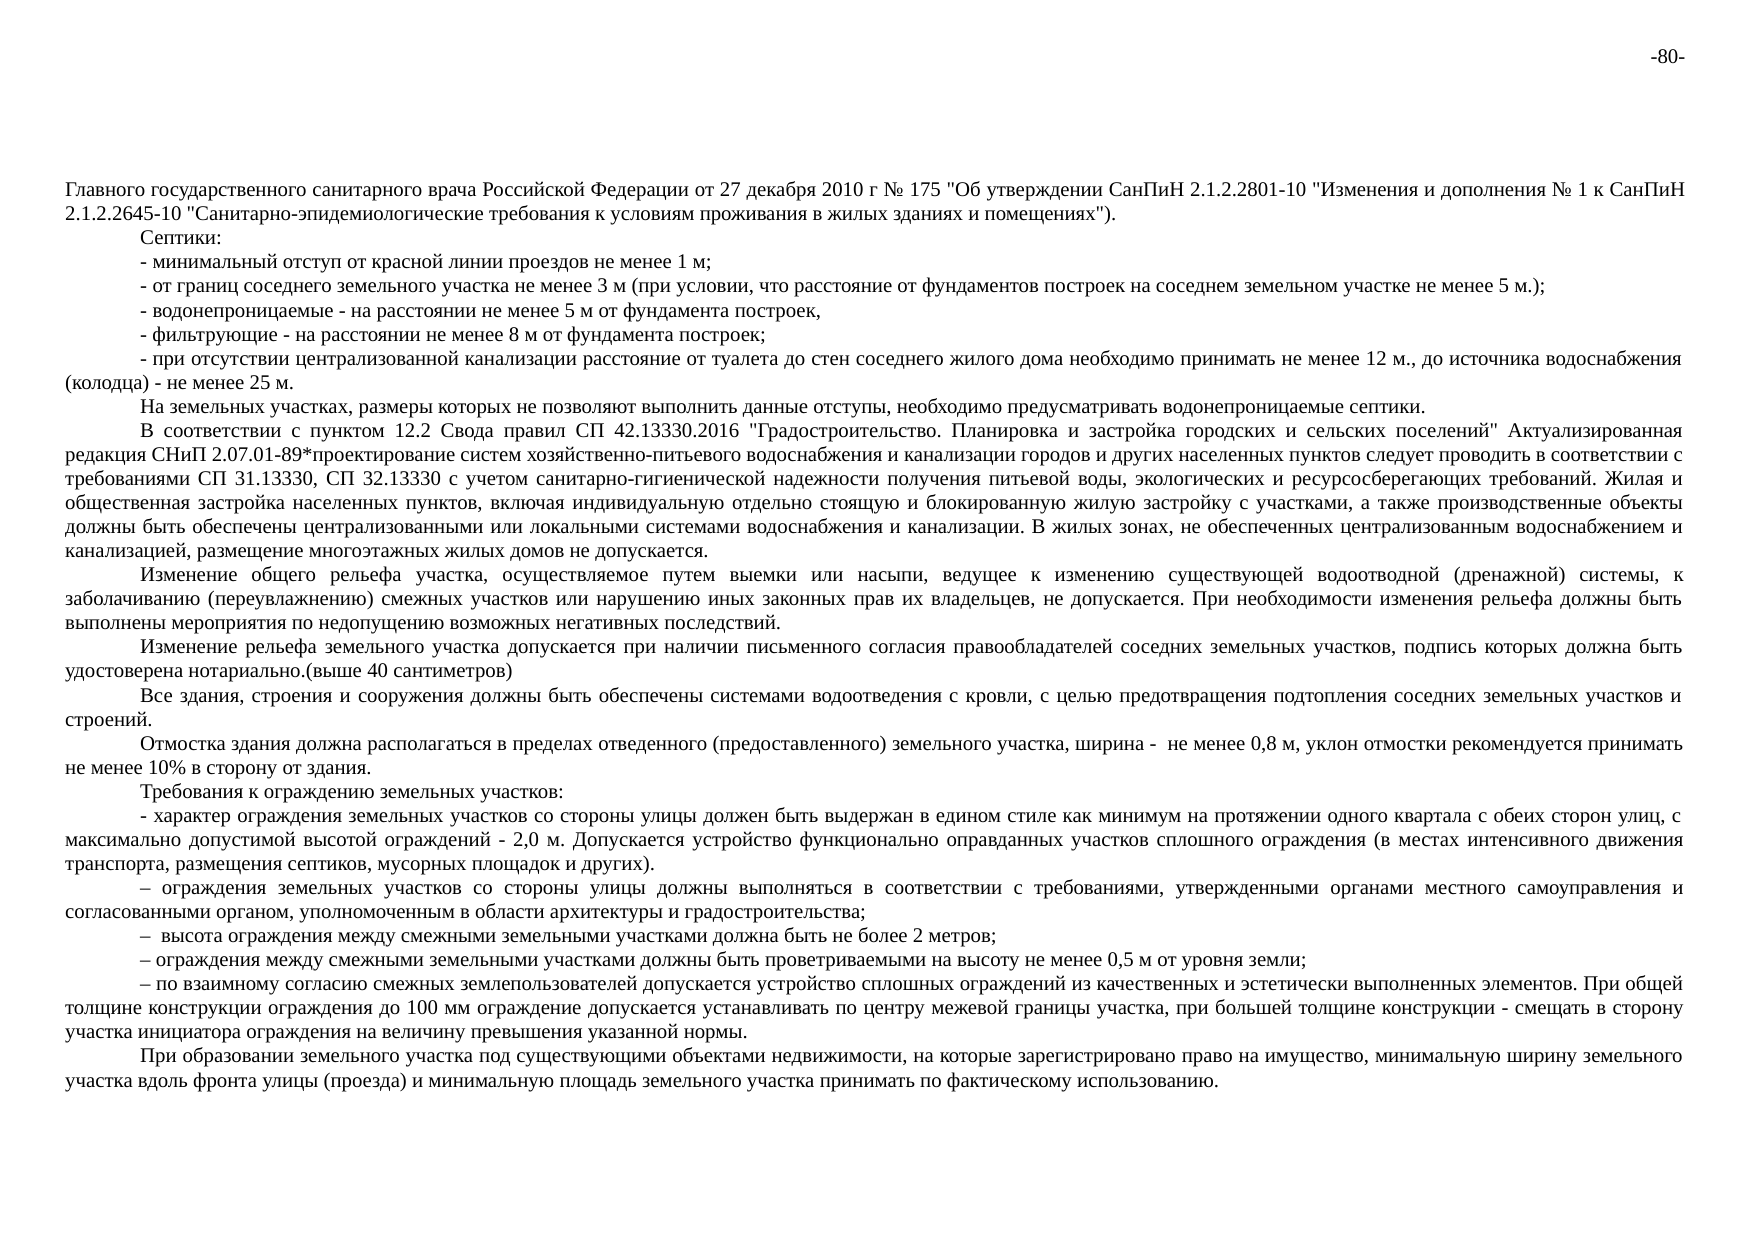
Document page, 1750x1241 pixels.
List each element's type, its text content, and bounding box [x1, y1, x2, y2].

text Изменение рельефа земельного участка допускается при наличии письменного согласия правообладателей соседних земельных участков, подпись которых должна быть удостоверена нотариально.(выше 40 сантиметров) [65, 634, 1685, 682]
text - характер ограждения земельных участков со стороны улицы должен быть выдержан в едином стиле как минимум на протяжении одного квартала с обеих сторон улиц, с максимально допустимой высотой ограждений - 2,0 м. Допускается устройство функционально оправданных участков сплошного ограждения (в местах интенсивного движения транспорта, размещения септиков, мусорных площадок и других). [65, 803, 1685, 875]
text – высота ограждения между смежными земельными участками должна быть не более 2 метров; [65, 923, 1685, 947]
text Все здания, строения и сооружения должны быть обеспечены системами водоотведения с кровли, с целью предотвращения подтопления соседних земельных участков и строений. [65, 682, 1685, 731]
text – по взаимному согласию смежных землепользователей допускается устройство сплошных ограждений из качественных и эстетически выполненных элементов. При общей толщине конструкции ограждения до 100 мм ограждение допускается устанавливать по центру межевой границы участка, при большей толщине конструкции - смещать в сторону участка инициатора ограждения на величину превышения указанной нормы. [65, 971, 1685, 1043]
text При образовании земельного участка под существующими объектами недвижимости, на которые зарегистрировано право на имущество, минимальную ширину земельного участка вдоль фронта улицы (проезда) и минимальную площадь земельного участка принимать по фактическому использованию. [65, 1043, 1685, 1092]
text - при отсутствии централизованной канализации расстояние от туалета до стен соседнего жилого дома необходимо принимать не менее 12 м., до источника водоснабжения (колодца) - не менее 25 м. [65, 346, 1685, 394]
text - от границ соседнего земельного участка не менее 3 м (при условии, что расстояние от фундаментов построек на соседнем земельном участке не менее 5 м.); [65, 273, 1685, 297]
text - минимальный отступ от красной линии проездов не менее 1 м; [65, 249, 1685, 273]
text Требования к ограждению земельных участков: [65, 779, 1685, 803]
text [65, 177, 1685, 225]
text - водонепроницаемые - на расстоянии не менее 5 м от фундамента построек, [65, 297, 1685, 322]
text – ограждения между смежными земельными участками должны быть проветриваемыми на высоту не менее 0,5 м от уровня земли; [65, 947, 1685, 971]
text - фильтрующие - на расстоянии не менее 8 м от фундамента построек; [65, 322, 1685, 346]
text – ограждения земельных участков со стороны улицы должны выполняться в соответствии с требованиями, утвержденными органами местного самоуправления и согласованными органом, уполномоченным в области архитектуры и градостроительства; [65, 875, 1685, 923]
text На земельных участках, размеры которых не позволяют выполнить данные отступы, необходимо предусматривать водонепроницаемые септики. [65, 394, 1685, 418]
text Отмостка здания должна располагаться в пределах отведенного (предоставленного) земельного участка, ширина - не менее 0,8 м, уклон отмостки рекомендуется принимать не менее 10% в сторону от здания. [65, 731, 1685, 779]
text Изменение общего рельефа участка, осуществляемое путем выемки или насыпи, ведущее к изменению существующей водоотводной (дренажной) системы, к заболачиванию (переувлажнению) смежных участков или нарушению иных законных прав их владельцев, не допускается. При необходимости изменения рельефа должны быть выполнены мероприятия по недопущению возможных негативных последствий. [65, 562, 1685, 634]
text Септики: [65, 225, 1685, 249]
text В соответствии с пунктом 12.2 Свода правил СП 42.13330.2016 "Градостроительство. Планировка и застройка городских и сельских поселений" Актуализированная редакция СНиП 2.07.01-89*проектирование систем хозяйственно-питьевого водоснабжения и канализации городов и других населенных пунктов следует проводить в соответствии с требованиями СП 31.13330, СП 32.13330 с учетом санитарно-гигиенической надежности получения питьевой воды, экологических и ресурсосберегающих требований. Жилая и общественная застройка населенных пунктов, включая индивидуальную отдельно стоящую и блокированную жилую застройку с участками, а также производственные объекты должны быть обеспечены централизованными или локальными системами водоснабжения и канализации. В жилых зонах, не обеспеченных централизованным водоснабжением и канализацией, размещение многоэтажных жилых домов не допускается. [65, 418, 1685, 562]
